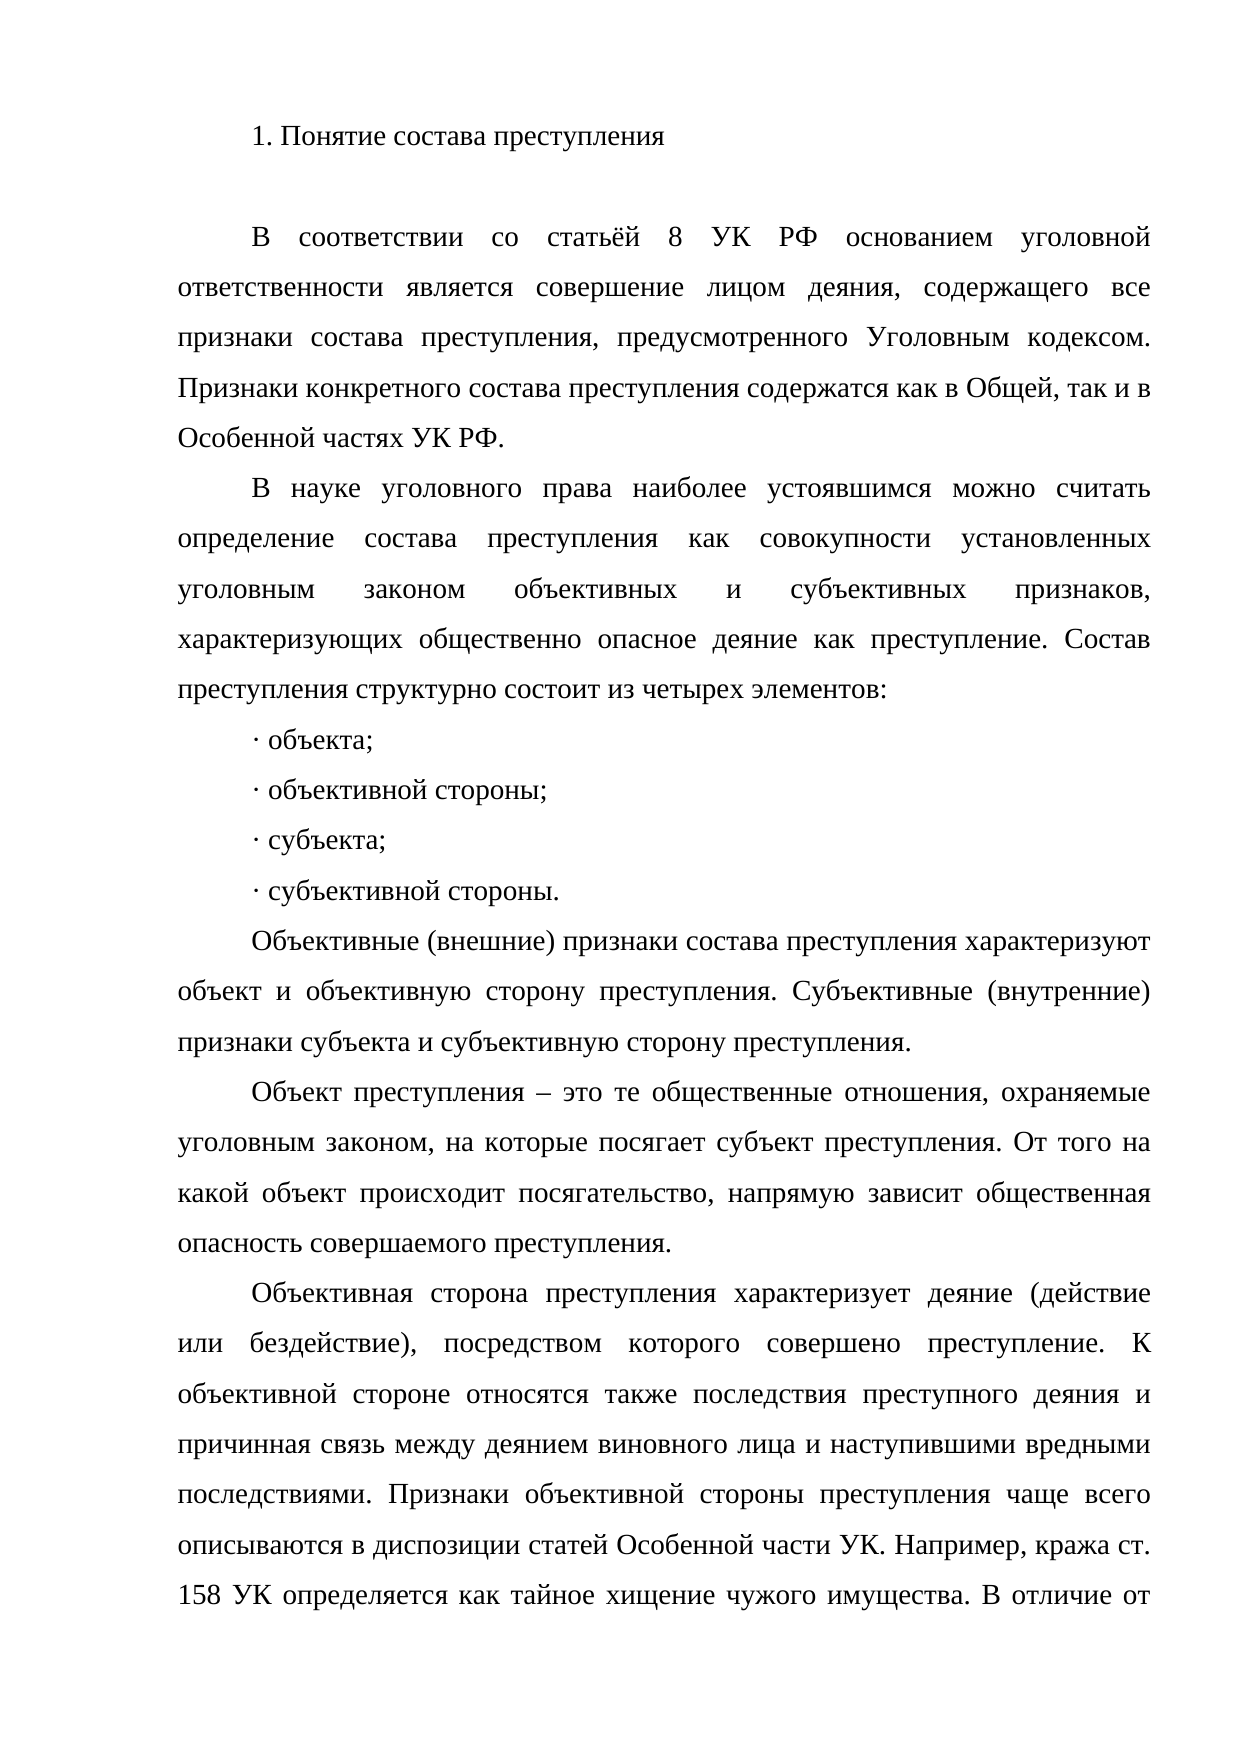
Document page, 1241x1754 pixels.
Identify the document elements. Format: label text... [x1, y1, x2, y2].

text Объективные (внешние) признаки состава преступления характеризуют объект и объективную сторону преступления. Субъективные (внутренние) признаки субъекта и субъективную сторону преступления. [177, 923, 1152, 1057]
text · объекта; [177, 722, 1152, 755]
text 1. Понятие состава преступления [177, 118, 1152, 152]
text · субъективной стороны. [177, 873, 1152, 906]
text · субъекта; [177, 822, 1152, 856]
text В науке уголовного права наиболее устоявшимся можно считать определение состава преступления как совокупности установленных уголовным законом объективных и субъективных признаков, характеризующих общественно опасное деяние как преступление. Состав преступления структурно состоит из четырех элементов: [177, 470, 1152, 705]
text Объект преступления – это те общественные отношения, охраняемые уголовным законом, на которые посягает субъект преступления. От того на какой объект происходит посягательство, напрямую зависит общественная опасность совершаемого преступления. [177, 1074, 1152, 1258]
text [177, 1275, 1152, 1611]
text В соответствии со статьёй 8 УК РФ основанием уголовной ответственности является совершение лицом деяния, содержащего все признаки состава преступления, предусмотренного Уголовным кодексом. Признаки конкретного состава преступления содержатся как в Общей, так и в Особенной частях УК РФ. [177, 219, 1152, 453]
text · объективной стороны; [177, 772, 1152, 806]
